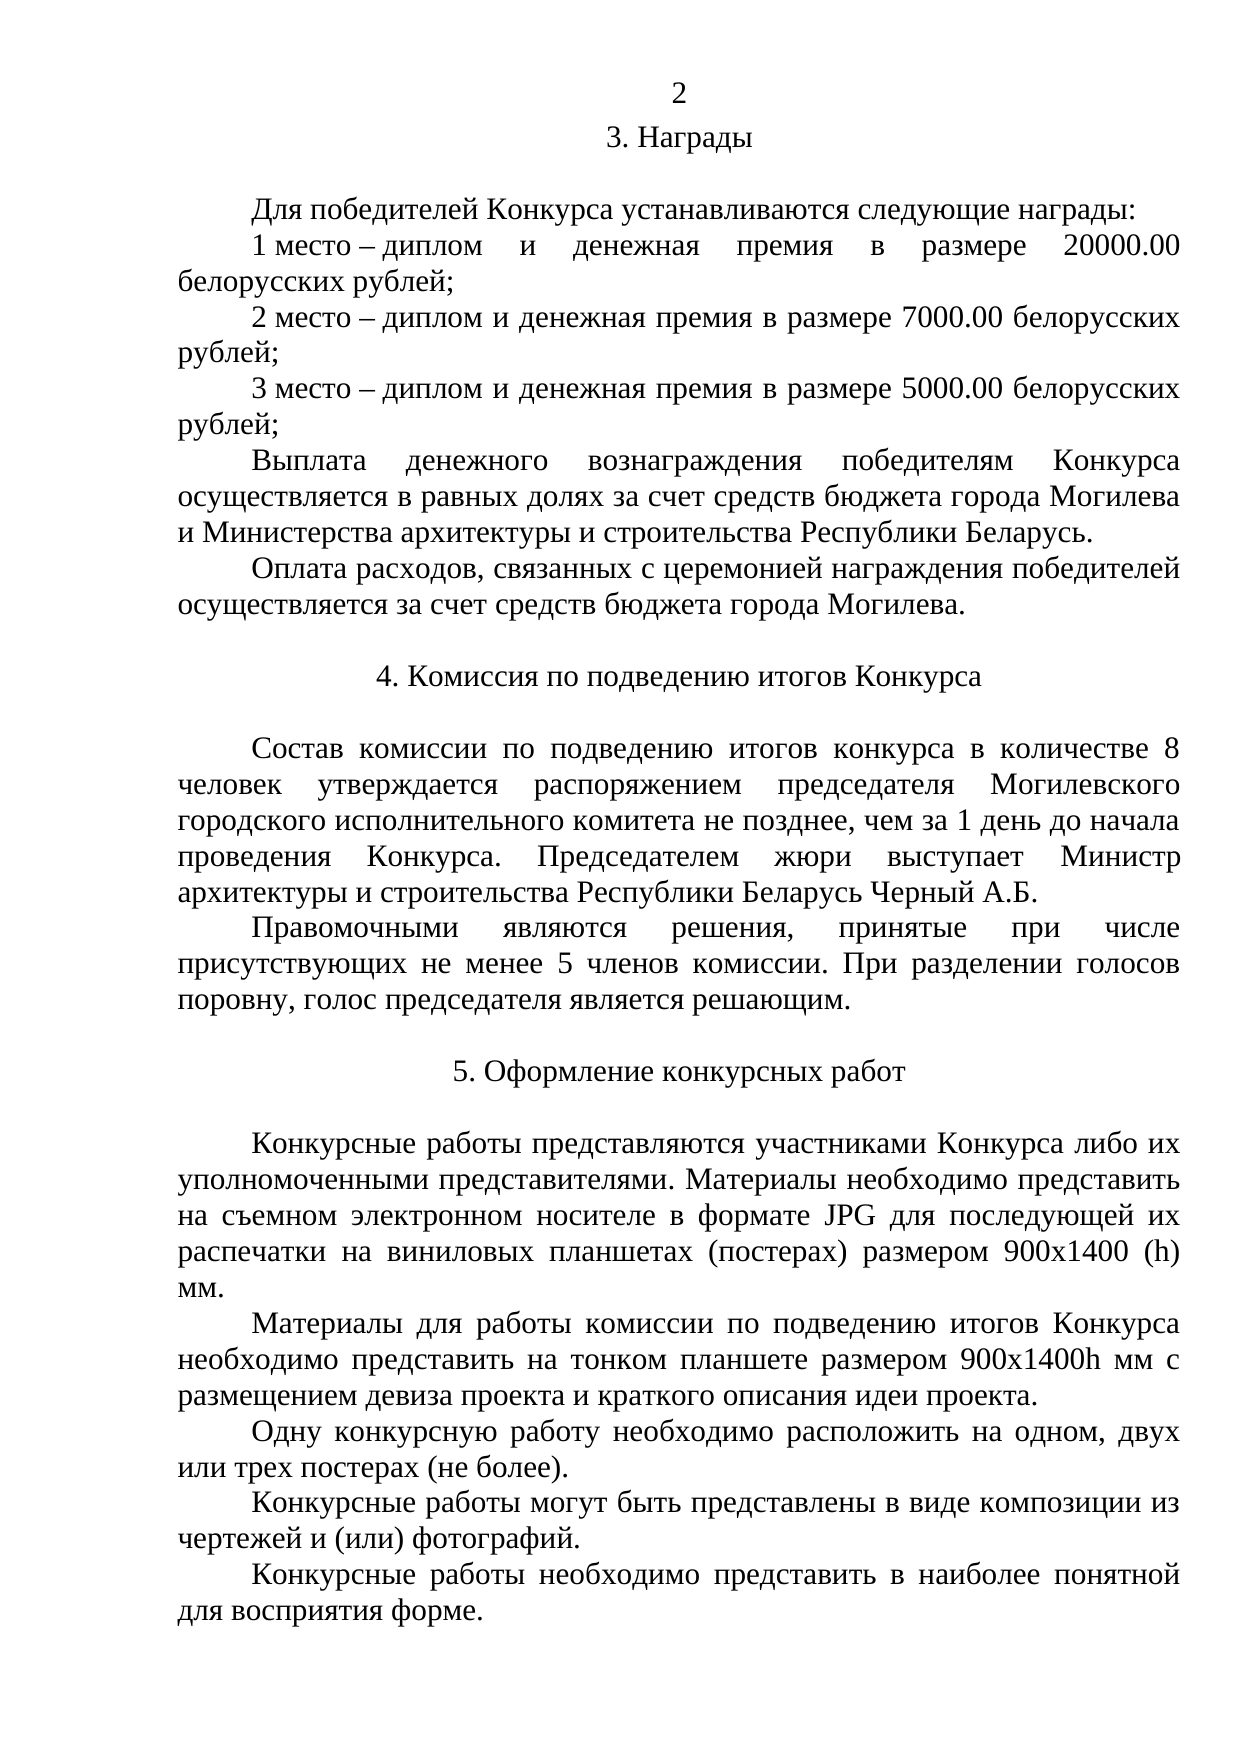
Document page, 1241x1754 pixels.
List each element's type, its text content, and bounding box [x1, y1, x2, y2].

text 1 место – диплом и денежная премия в размере 20000.00 белорусских рублей; [177, 226, 1181, 298]
text Состав комиссии по подведению итогов конкурса в количестве 8 человек утверждается распоряжением председателя Могилевского городского исполнительного комитета не позднее, чем за 1 день до начала проведения Конкурса. Председателем жюри выступает Министр архитектуры и строительства Республики Беларусь Черный А.Б. [177, 729, 1181, 909]
text Конкурсные работы представляются участниками Конкурса либо их уполномоченными представителями. Материалы необходимо представить на съемном электронном носителе в формате JPG для последующей их распечатки на виниловых планшетах (постерах) размером 900х1400 (h) мм. [177, 1124, 1181, 1304]
text Правомочными являются решения, принятые при числе присутствующих не менее 5 членов комиссии. При разделении голосов поровну, голос председателя является решающим. [177, 909, 1181, 1017]
text 5. Оформление конкурсных работ [177, 1052, 1181, 1088]
text Материалы для работы комиссии по подведению итогов Конкурса необходимо представить на тонком планшете размером 900х1400h мм с размещением девиза проекта и краткого описания идеи проекта. [177, 1304, 1181, 1412]
text 4. Комиссия по подведению итогов Конкурса [177, 657, 1181, 693]
text Одну конкурсную работу необходимо расположить на одном, двух или трех постерах (не более). [177, 1412, 1181, 1484]
text Конкурсные работы могут быть представлены в виде композиции из чертежей и (или) фотографий. [177, 1484, 1181, 1556]
text Выплата денежного вознаграждения победителям Конкурса осуществляется в равных долях за счет средств бюджета города Могилева и Министерства архитектуры и строительства Республики Беларусь. [177, 442, 1181, 549]
text 2 место – диплом и денежная премия в размере 7000.00 белорусских рублей; [177, 298, 1181, 370]
text Конкурсные работы необходимо представить в наиболее понятной для восприятия форме. [177, 1556, 1181, 1627]
text Оплата расходов, связанных с церемонией награждения победителей осуществляется за счет средств бюджета города Могилева. [177, 549, 1181, 621]
text 3. Награды [177, 118, 1181, 154]
text 3 место – диплом и денежная премия в размере 5000.00 белорусских рублей; [177, 370, 1181, 442]
text Для победителей Конкурса устанавливаются следующие награды: [177, 190, 1181, 226]
